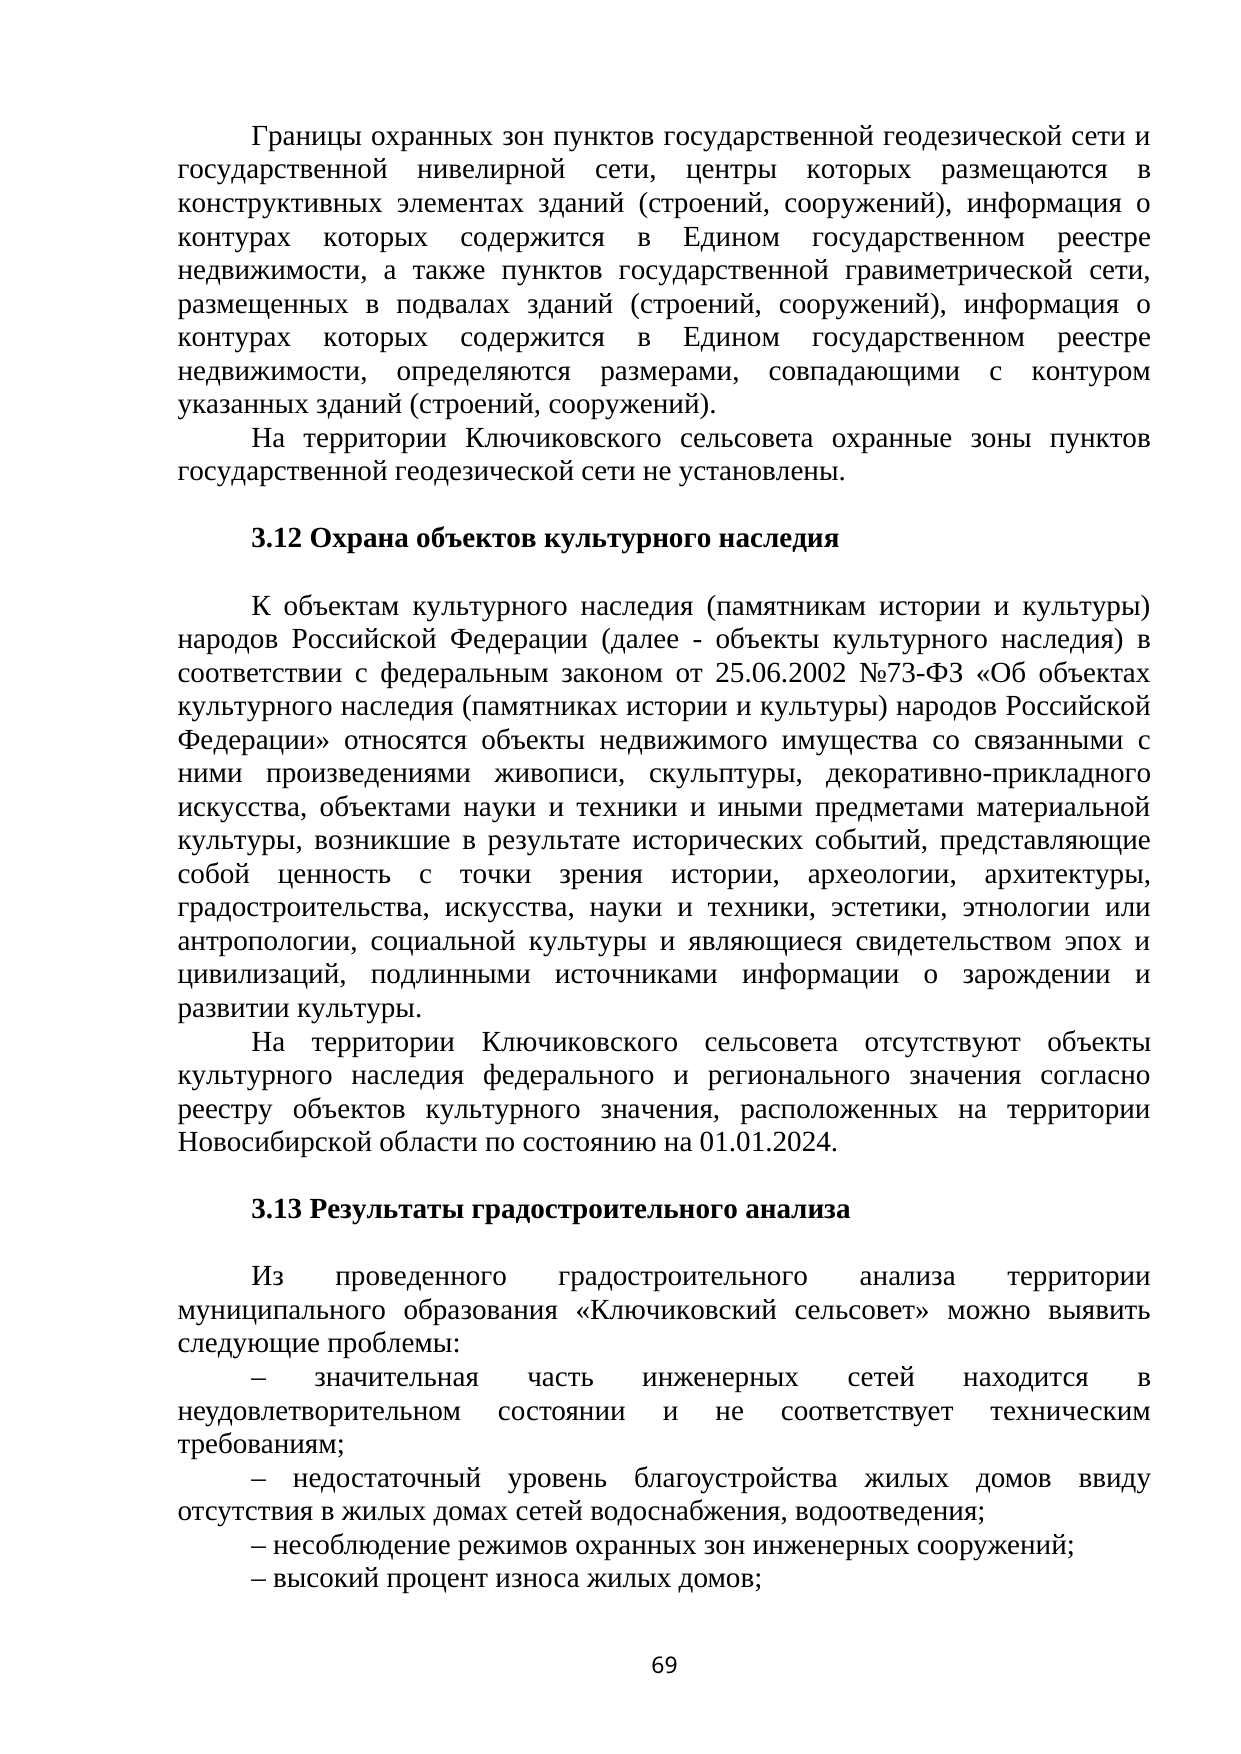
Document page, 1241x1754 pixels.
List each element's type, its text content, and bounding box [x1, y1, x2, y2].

text – недостаточный уровень благоустройства жилых домов ввиду отсутствия в жилых домах сетей водоснабжения, водоотведения; [177, 1460, 1152, 1527]
text – значительная часть инженерных сетей находится в неудовлетворительном состоянии и не соответствует техническим требованиям; [177, 1359, 1152, 1460]
text 3.12 Охрана объектов культурного наследия [177, 521, 1152, 554]
text Границы охранных зон пунктов государственной геодезической сети и государственной нивелирной сети, центры которых размещаются в конструктивных элементах зданий (строений, сооружений), информация о контурах которых содержится в Едином государственном реестре недвижимости, а также пунктов государственной гравиметрической сети, размещенных в подвалах зданий (строений, сооружений), информация о контурах которых содержится в Едином государственном реестре недвижимости, определяются размерами, совпадающими с контуром указанных зданий (строений, сооружений). [177, 118, 1152, 420]
text – высокий процент износа жилых домов; [177, 1560, 1152, 1594]
text На территории Ключиковского сельсовета отсутствуют объекты культурного наследия федерального и регионального значения согласно реестру объектов культурного значения, расположенных на территории Новосибирской области по состоянию на 01.01.2024. [177, 1024, 1152, 1158]
text Из проведенного градостроительного анализа территории муниципального образования «Ключиковский сельсовет» можно выявить следующие проблемы: [177, 1258, 1152, 1359]
subtitle 3.13 Результаты градостроительного анализа [177, 1191, 1152, 1225]
text – несоблюдение режимов охранных зон инженерных сооружений; [177, 1527, 1152, 1560]
text На территории Ключиковского сельсовета охранные зоны пунктов государственной геодезической сети не установлены. [177, 420, 1152, 487]
text К объектам культурного наследия (памятникам истории и культуры) народов Российской Федерации (далее - объекты культурного наследия) в соответствии с федеральным законом от 25.06.2002 №73-ФЗ «Об объектах культурного наследия (памятниках истории и культуры) народов Российской Федерации» относятся объекты недвижимого имущества со связанными с ними произведениями живописи, скульптуры, декоративно-прикладного искусства, объектами науки и техники и иными предметами материальной культуры, возникшие в результате исторических событий, представляющие собой ценность с точки зрения истории, археологии, архитектуры, градостроительства, искусства, науки и техники, эстетики, этнологии или антропологии, социальной культуры и являющиеся свидетельством эпох и цивилизаций, подлинными источниками информации о зарождении и развитии культуры. [177, 588, 1152, 1024]
